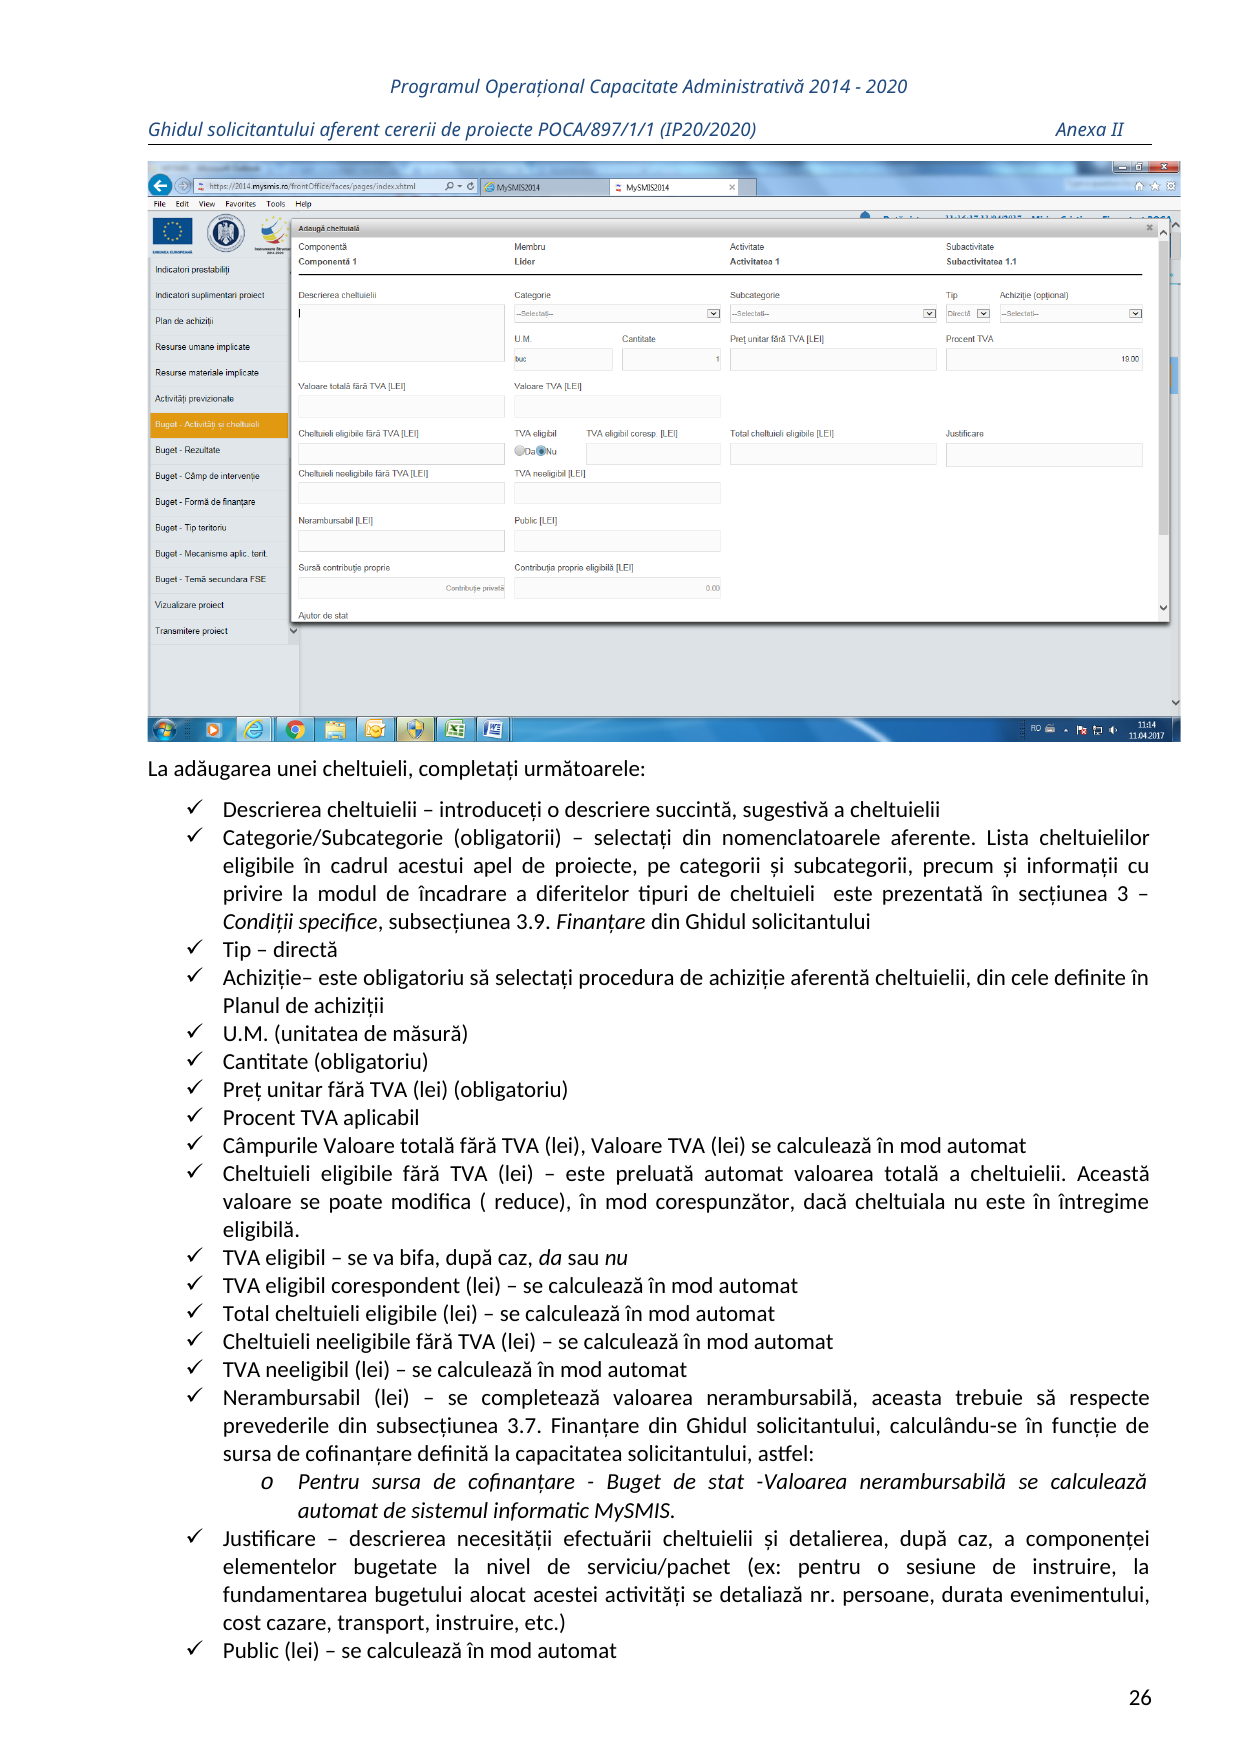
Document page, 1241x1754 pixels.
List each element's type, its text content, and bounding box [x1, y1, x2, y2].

list Nerambursabil (lei) – se completează valoarea nerambursabilă, aceasta trebuie să respecte prevederile din subsecțiunea 3.7. Finanțare din Ghidul solicitantului, calculându-se în funcție de sursa de cofinanțare definită la capacitatea solicitantului, astfel: [185, 1383, 1152, 1467]
list Cheltuieli neeligibile fără TVA (lei) – se calculează în mod automat [185, 1327, 1152, 1355]
list Justificare – descrierea necesității efectuării cheltuielii și detalierea, după caz, a componenței elementelor bugetate la nivel de serviciu/pachet (ex: pentru o sesiune de instruire, la fundamentarea bugetului alocat acestei activități se detaliază nr. persoane, durata evenimentului, cost cazare, transport, instruire, etc.) [185, 1524, 1152, 1637]
list Total cheltuieli eligibile (lei) – se calculează în mod automat [185, 1299, 1152, 1327]
list Pentru sursa de cofinanțare - Buget de stat -Valoarea nerambursabilă se calculează automat de sistemul informatic MySMIS. [260, 1467, 1152, 1524]
list Descrierea cheltuielii – introduceți o descriere succintă, sugestivă a cheltuielii [185, 795, 1152, 823]
list Cantitate (obligatoriu) [185, 1047, 1152, 1075]
list Categorie/Subcategorie (obligatorii) – selectați din nomenclatoarele aferente. Lista cheltuielilor eligibile în cadrul acestui apel de proiecte, pe categorii și subcategorii, precum și informații cu privire la modul de încadrare a diferitelor tipuri de cheltuieli este prezentată în secțiunea 3 –Condiții specifice, subsecțiunea 3.9. Finanțare din Ghidul solicitantului [185, 823, 1152, 935]
picture [147, 161, 1181, 742]
list Câmpurile Valoare totală fără TVA (lei), Valoare TVA (lei) se calculează în mod automat [185, 1131, 1152, 1159]
list TVA eligibil corespondent (lei) – se calculează în mod automat [185, 1271, 1152, 1299]
list Procent TVA aplicabil [185, 1103, 1152, 1131]
list TVA neeligibil (lei) – se calculează în mod automat [185, 1355, 1152, 1383]
text La adăugarea unei cheltuieli, completați următoarele: [148, 754, 1152, 782]
list U.M. (unitatea de măsură) [185, 1019, 1152, 1047]
list Tip – directă [185, 935, 1152, 963]
list Achiziție– este obligatoriu să selectați procedura de achiziție aferentă cheltuielii, din cele definite în Planul de achiziții [185, 963, 1152, 1019]
list Preț unitar fără TVA (lei) (obligatoriu) [185, 1075, 1152, 1103]
list TVA eligibil – se va bifa, după caz, da sau nu [185, 1243, 1152, 1271]
list Cheltuieli eligibile fără TVA (lei) – este preluată automat valoarea totală a cheltuielii. Această valoare se poate modifica ( reduce), în mod corespunzător, dacă cheltuiala nu este în întregime eligibilă. [185, 1159, 1152, 1243]
list Public (lei) – se calculează în mod automat [185, 1637, 1152, 1664]
